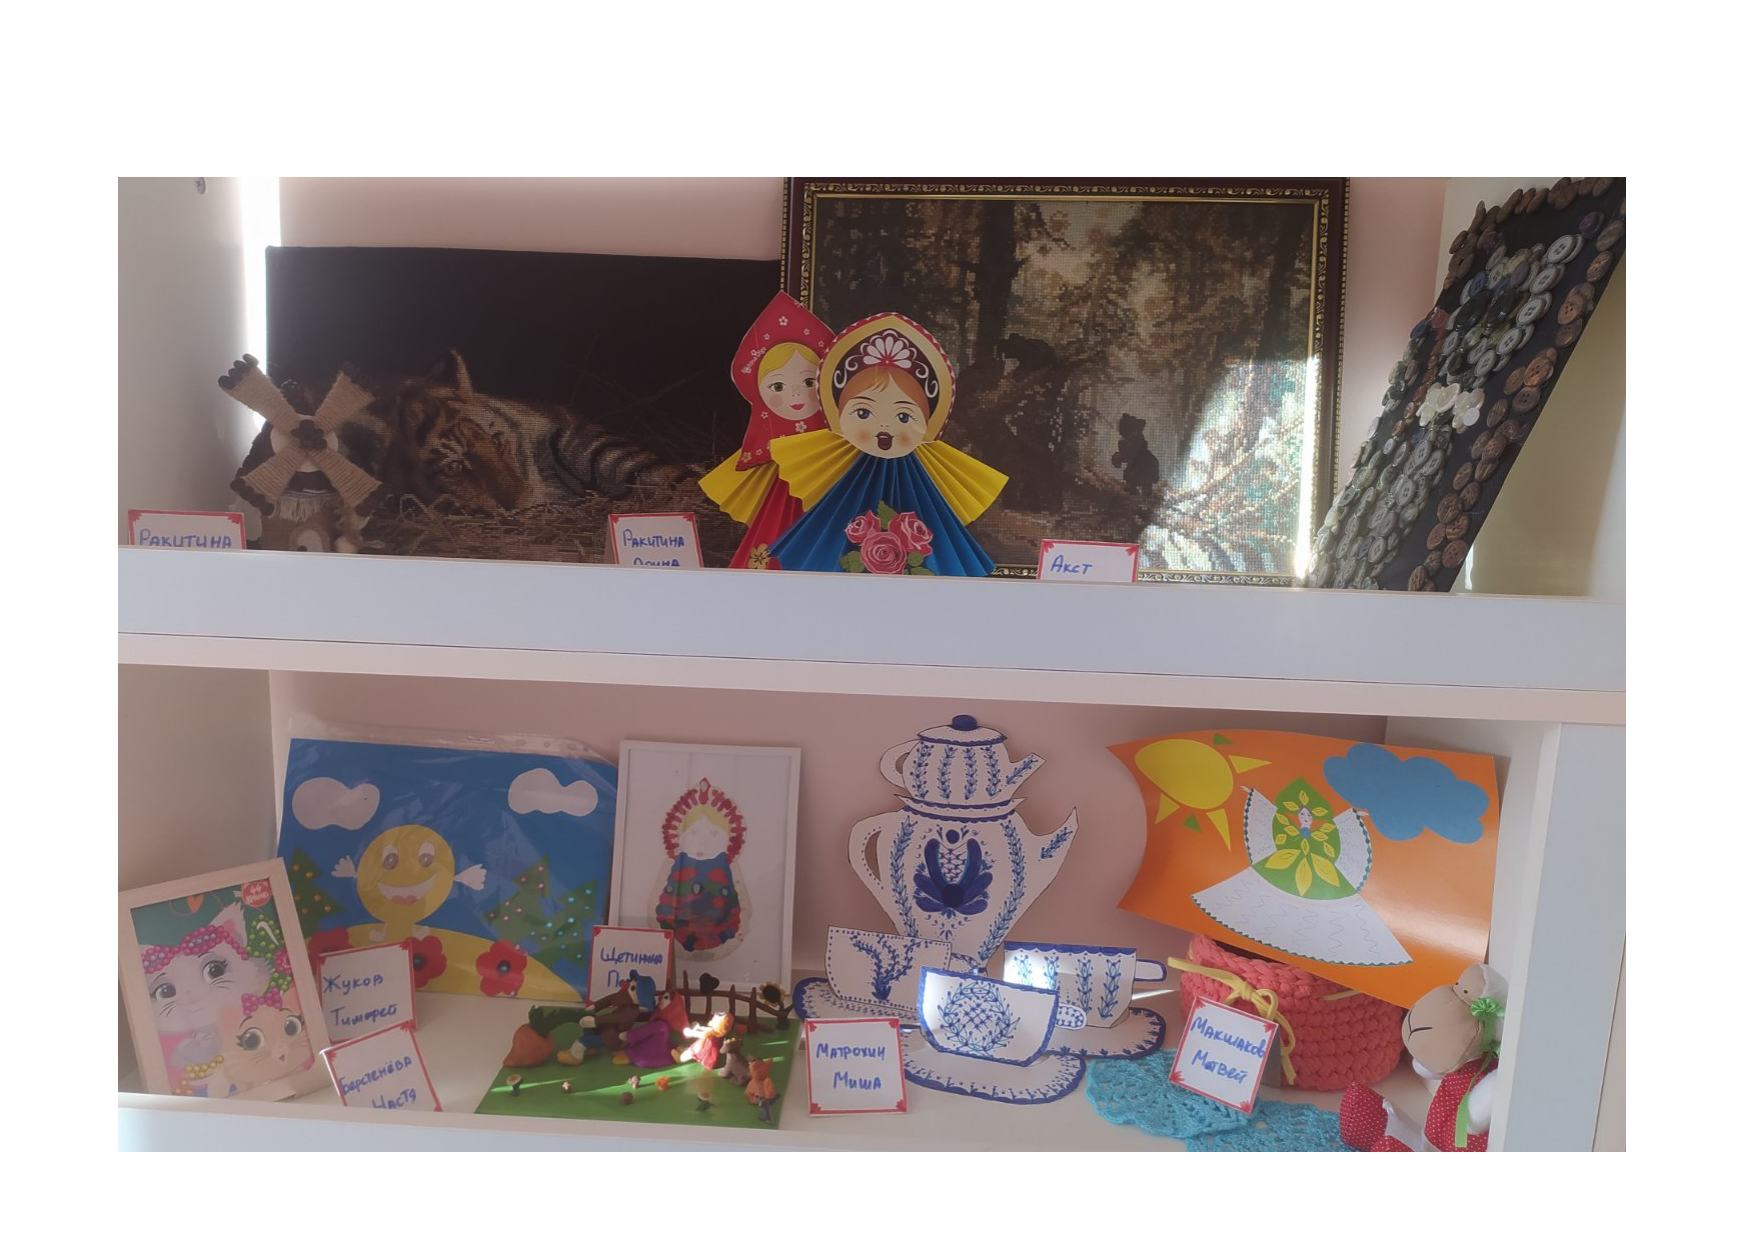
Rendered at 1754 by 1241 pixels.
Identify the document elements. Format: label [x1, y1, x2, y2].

picture [118, 177, 1626, 1152]
